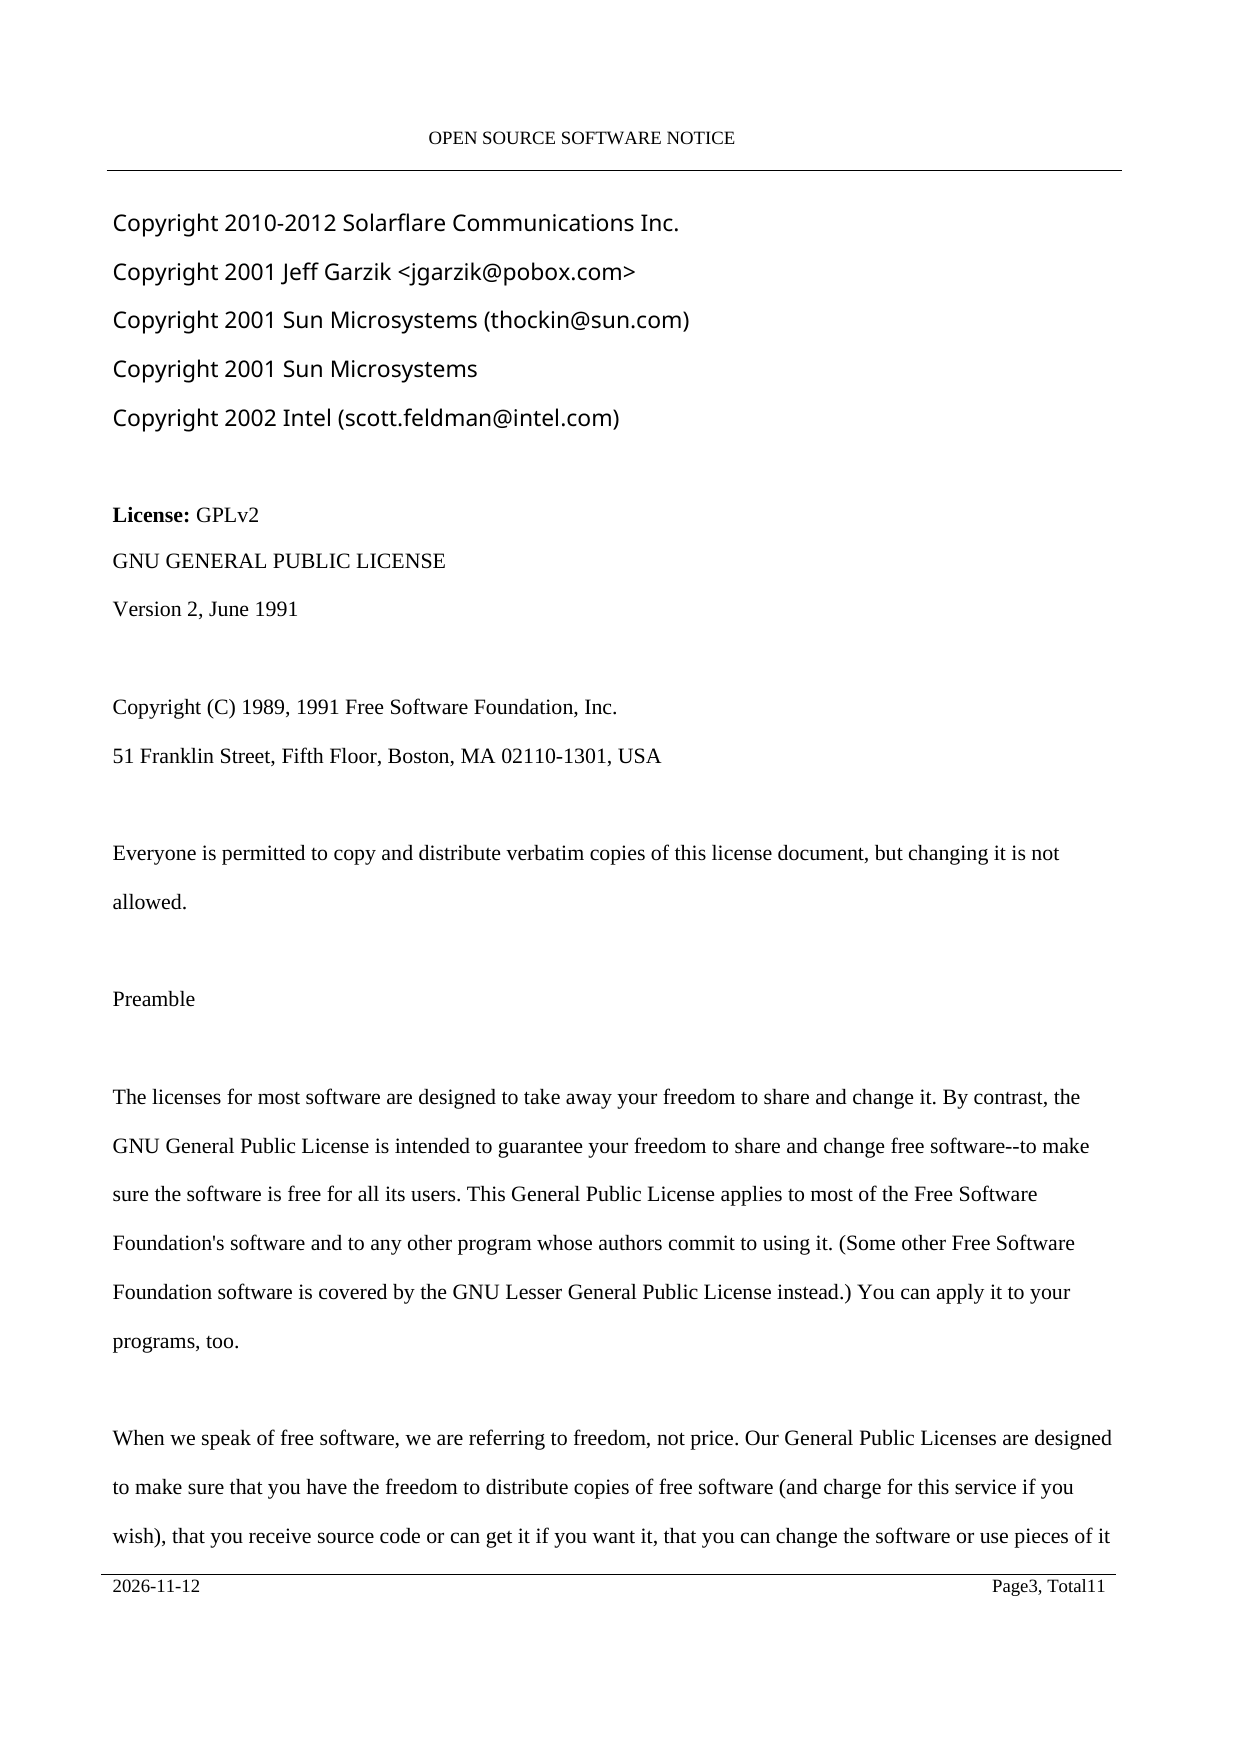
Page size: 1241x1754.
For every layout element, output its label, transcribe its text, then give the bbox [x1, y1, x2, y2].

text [112, 544, 1128, 1551]
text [112, 206, 1128, 483]
text License: GPLv2 [112, 499, 1128, 531]
